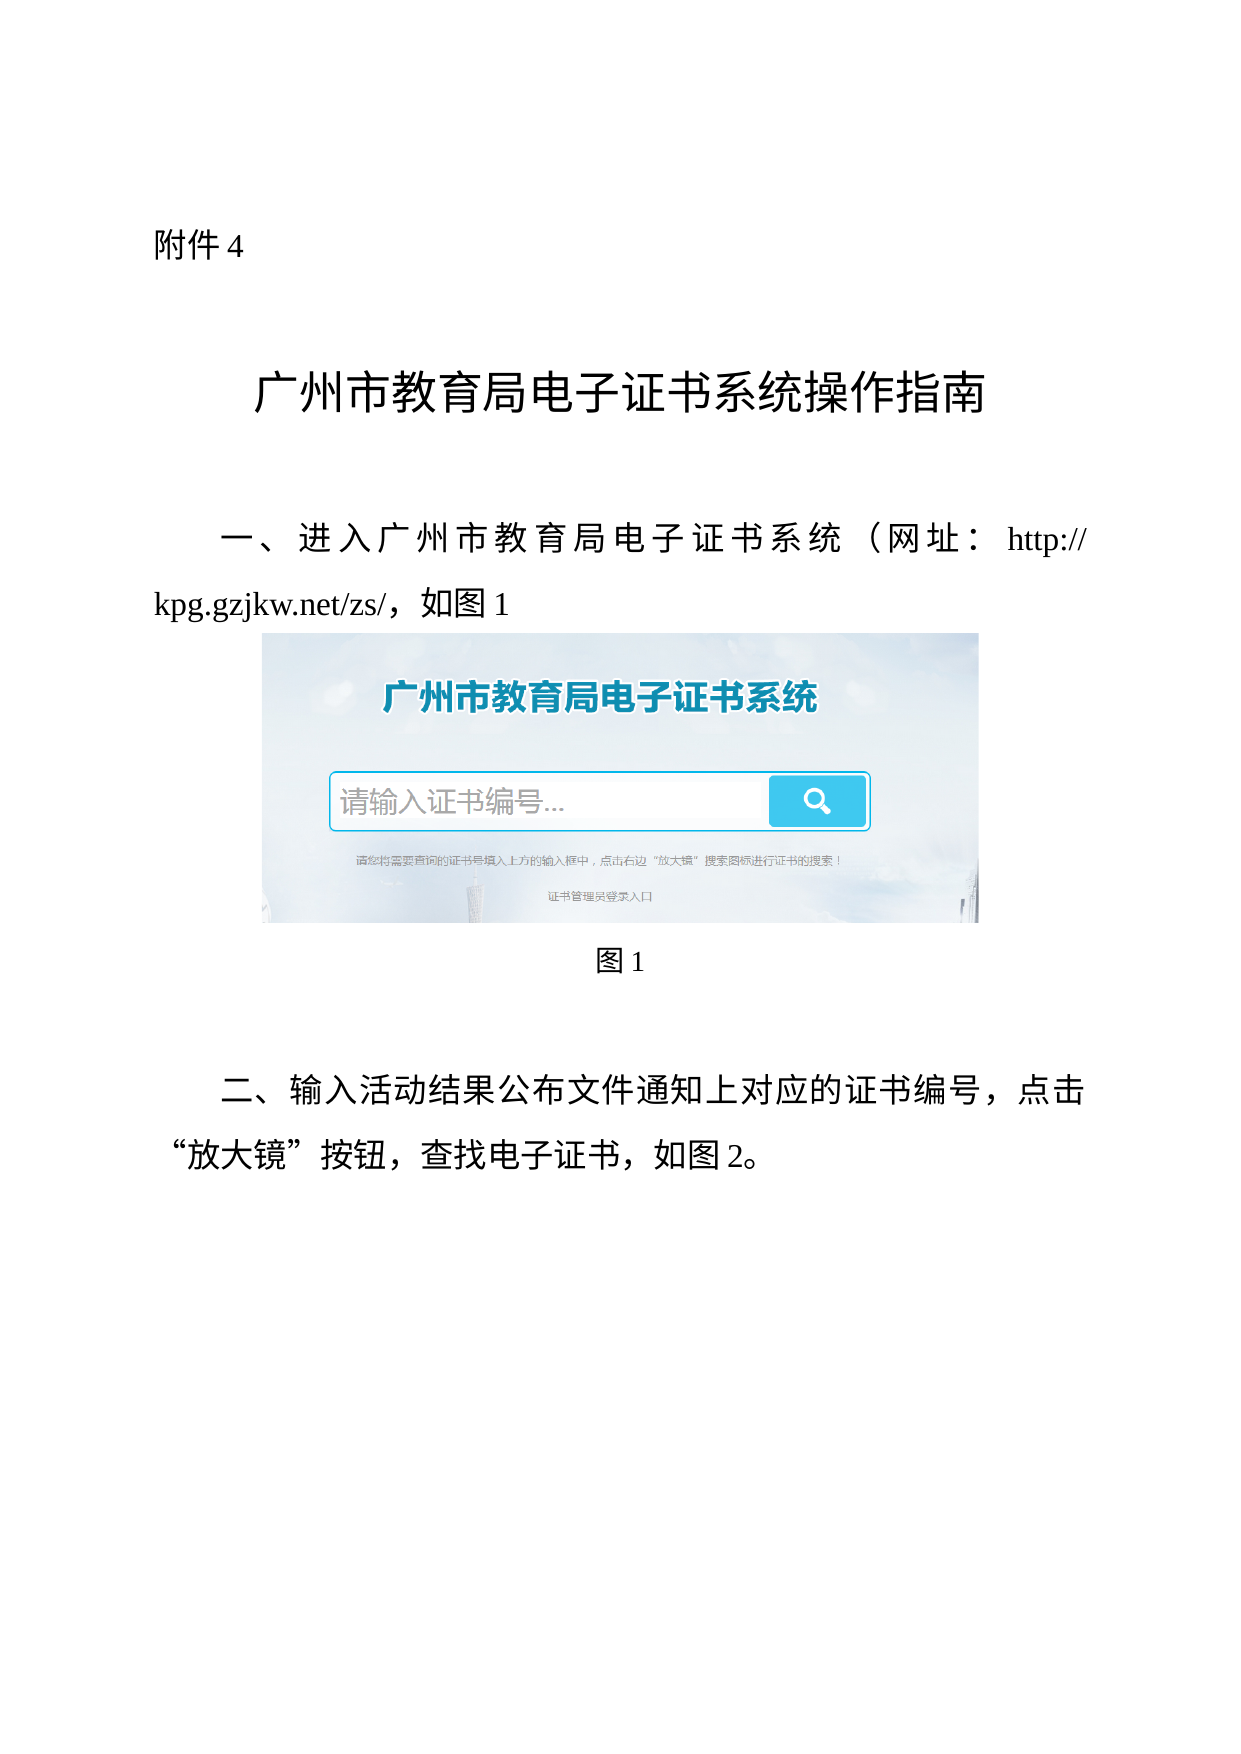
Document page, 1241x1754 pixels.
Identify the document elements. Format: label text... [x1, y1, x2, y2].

text 图1 [153, 926, 1087, 991]
text 一、进入广州市教育局电子证书系统（网址：http://kpg.gzjkw.net/zs/，如图1 [153, 503, 1087, 633]
picture [261, 633, 979, 923]
text 广州市教育局电子证书系统操作指南 [153, 341, 1087, 438]
text 附件4 [153, 211, 1087, 276]
text 二、输入活动结果公布文件通知上对应的证书编号，点击“放大镜”按钮，查找电子证书，如图2。 [153, 1056, 1087, 1186]
